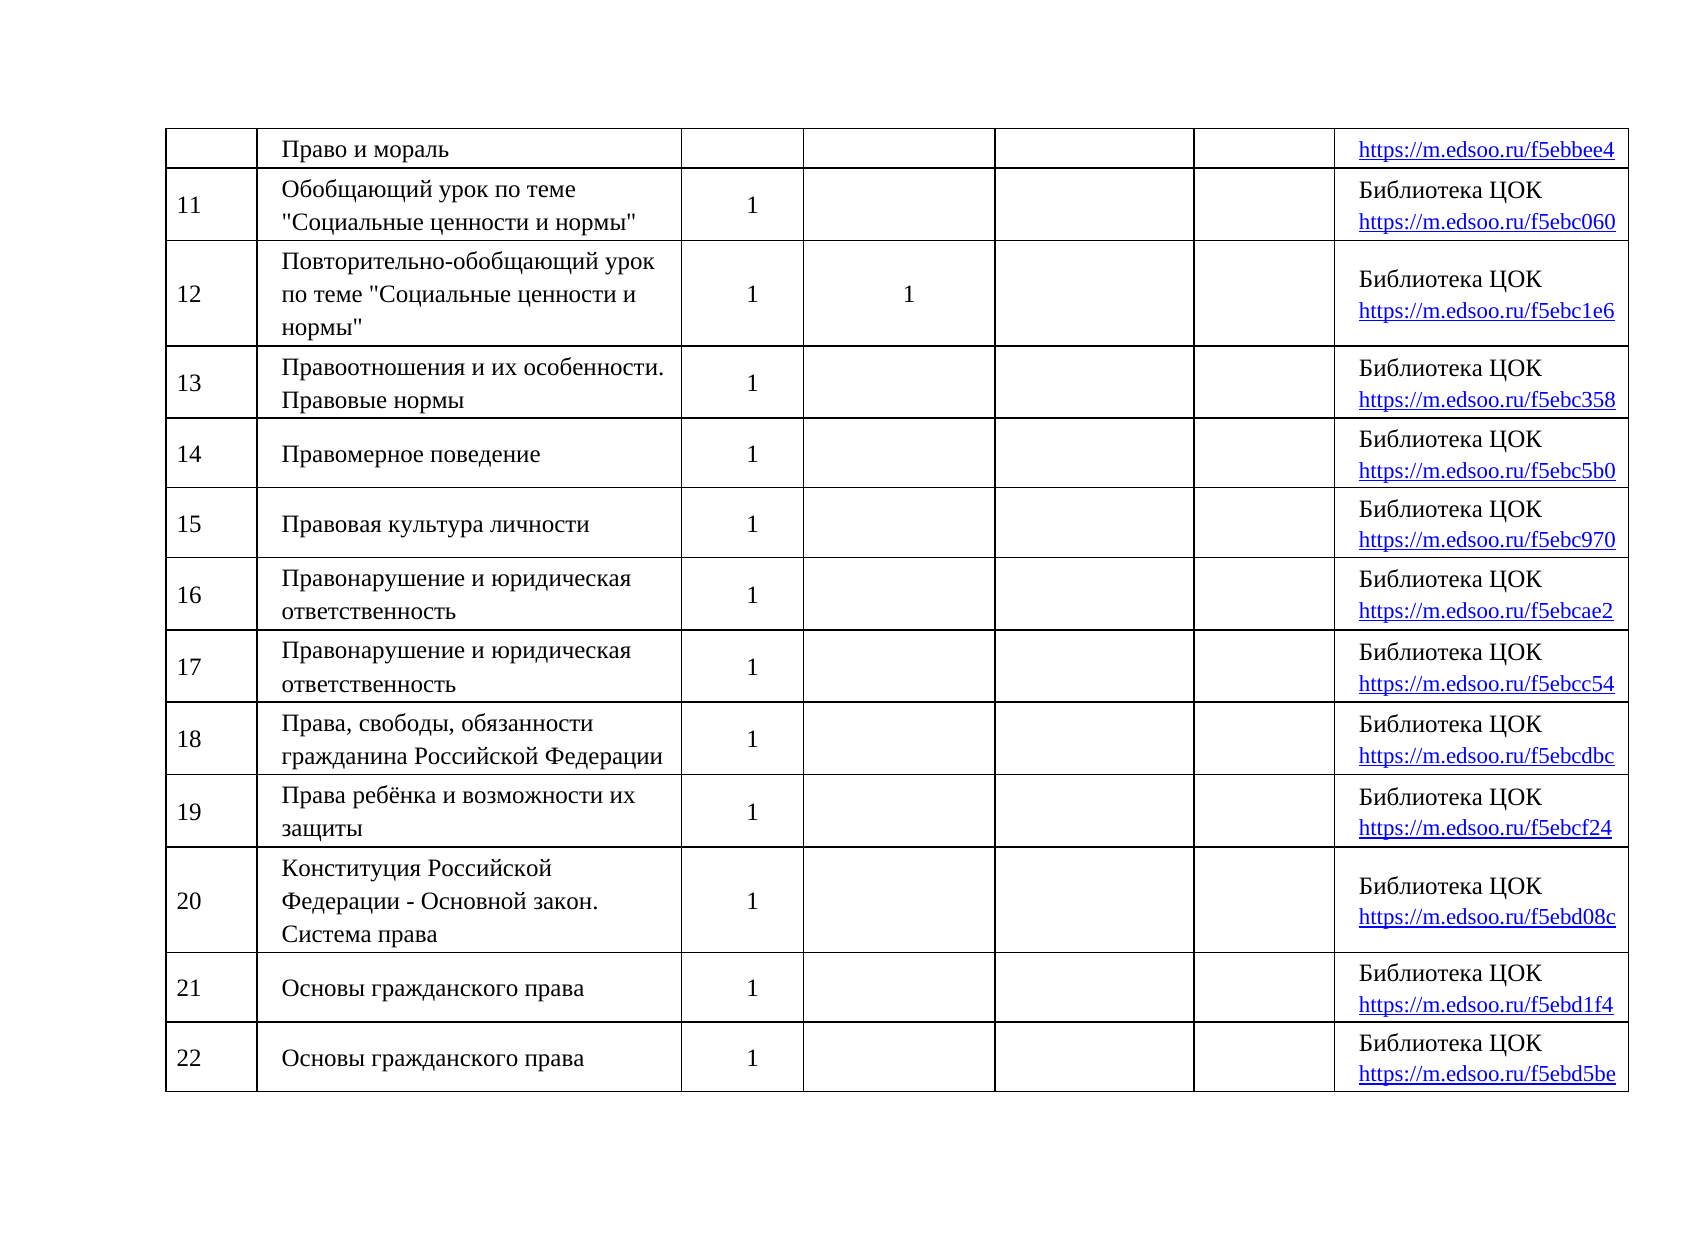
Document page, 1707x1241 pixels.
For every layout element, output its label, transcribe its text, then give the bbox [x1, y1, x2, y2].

table_cell [804, 953, 994, 1021]
table_cell [996, 953, 1193, 1021]
table_cell Библиотека ЦОК https://m.edsoo.ru/f5ebc060 [1335, 169, 1628, 239]
table_cell [804, 169, 994, 239]
table_cell [1195, 129, 1334, 167]
table_cell Правомерное поведение [258, 419, 681, 487]
table_cell 10 [167, 129, 256, 167]
table_cell [996, 775, 1193, 846]
table_cell [996, 1023, 1193, 1091]
table_cell Права, свободы, обязанности гражданина Российской Федерации [258, 703, 681, 774]
table_cell [996, 488, 1193, 556]
table_cell 1 [804, 241, 994, 345]
table_cell 1 [682, 953, 803, 1021]
table_cell Библиотека ЦОК https://m.edsoo.ru/f5ebc358 [1335, 347, 1628, 417]
table_cell Повторительно-обобщающий урок по теме "Социальные ценности и нормы" [258, 241, 681, 345]
table_cell [804, 129, 994, 167]
table_cell [1195, 631, 1334, 701]
table_cell 17 [167, 631, 256, 701]
table_cell [804, 848, 994, 951]
table_cell 1 [682, 631, 803, 701]
table_cell 1 [682, 241, 803, 345]
table_cell Библиотека ЦОК https://m.edsoo.ru/f5ebc5b0 [1335, 419, 1628, 487]
table_cell 13 [167, 347, 256, 417]
table_cell 1 [682, 1023, 803, 1091]
table_cell [1195, 848, 1334, 951]
table_cell [1195, 775, 1334, 846]
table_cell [1335, 129, 1628, 167]
table_cell Правонарушение и юридическая ответственность [258, 631, 681, 701]
table_cell [996, 419, 1193, 487]
table_cell 16 [167, 558, 256, 629]
table_cell 1 [682, 848, 803, 951]
table_cell [1195, 558, 1334, 629]
table_cell 14 [167, 419, 256, 487]
table_cell Библиотека ЦОК https://m.edsoo.ru/f5ebcf24 [1335, 775, 1628, 846]
table_cell 22 [167, 1023, 256, 1091]
table_cell 1 [682, 169, 803, 239]
table_cell Библиотека ЦОК https://m.edsoo.ru/f5ebcc54 [1335, 631, 1628, 701]
table_cell [1195, 169, 1334, 239]
table_cell Правонарушение и юридическая ответственность [258, 558, 681, 629]
table_cell Библиотека ЦОК https://m.edsoo.ru/f5ebd08c [1335, 848, 1628, 951]
table_cell [804, 347, 994, 417]
table_cell Основы гражданского права [258, 1023, 681, 1091]
table_cell 1 [682, 558, 803, 629]
table_cell Правовая культура личности [258, 488, 681, 556]
table_cell [1195, 419, 1334, 487]
table_cell Библиотека ЦОК https://m.edsoo.ru/f5ebd1f4 [1335, 953, 1628, 1021]
table_cell Библиотека ЦОК https://m.edsoo.ru/f5ebc1e6 [1335, 241, 1628, 345]
table_cell 19 [167, 775, 256, 846]
table_cell 18 [167, 703, 256, 774]
table_cell [1195, 1023, 1334, 1091]
table_cell [996, 703, 1193, 774]
table_cell Правоотношения и их особенности. Правовые нормы [258, 347, 681, 417]
table_cell 15 [167, 488, 256, 556]
table_cell 12 [167, 241, 256, 345]
table_cell [1195, 241, 1334, 345]
table_cell 1 [682, 775, 803, 846]
table_cell [804, 703, 994, 774]
table_cell 11 [167, 169, 256, 239]
table_cell 1 [682, 419, 803, 487]
table_cell [996, 848, 1193, 951]
table_cell Библиотека ЦОК https://m.edsoo.ru/f5ebc970 [1335, 488, 1628, 556]
table_cell 1 [682, 703, 803, 774]
table_cell 1 [682, 129, 803, 167]
table_cell [804, 488, 994, 556]
table_cell Права ребёнка и возможности их защиты [258, 775, 681, 846]
table_cell 1 [682, 347, 803, 417]
table_cell [996, 129, 1193, 167]
table_cell [1195, 703, 1334, 774]
table_cell [804, 558, 994, 629]
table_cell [258, 129, 681, 167]
table_cell [1195, 953, 1334, 1021]
table_cell 1 [682, 488, 803, 556]
table_cell [804, 775, 994, 846]
table_cell [996, 558, 1193, 629]
table_cell 20 [167, 848, 256, 951]
table_cell Обобщающий урок по теме "Социальные ценности и нормы" [258, 169, 681, 239]
table_cell Библиотека ЦОК https://m.edsoo.ru/f5ebd5be [1335, 1023, 1628, 1091]
table_cell Основы гражданского права [258, 953, 681, 1021]
table_cell [996, 241, 1193, 345]
table_cell [804, 1023, 994, 1091]
table_cell [1195, 347, 1334, 417]
table_cell Библиотека ЦОК https://m.edsoo.ru/f5ebcae2 [1335, 558, 1628, 629]
table_cell [996, 631, 1193, 701]
table_cell [804, 419, 994, 487]
table_cell [1195, 488, 1334, 556]
table_cell [996, 169, 1193, 239]
table_cell 21 [167, 953, 256, 1021]
table_cell Конституция Российской Федерации - Основной закон. Система права [258, 848, 681, 951]
table_cell Библиотека ЦОК https://m.edsoo.ru/f5ebcdbc [1335, 703, 1628, 774]
table_cell [996, 347, 1193, 417]
table_cell [804, 631, 994, 701]
